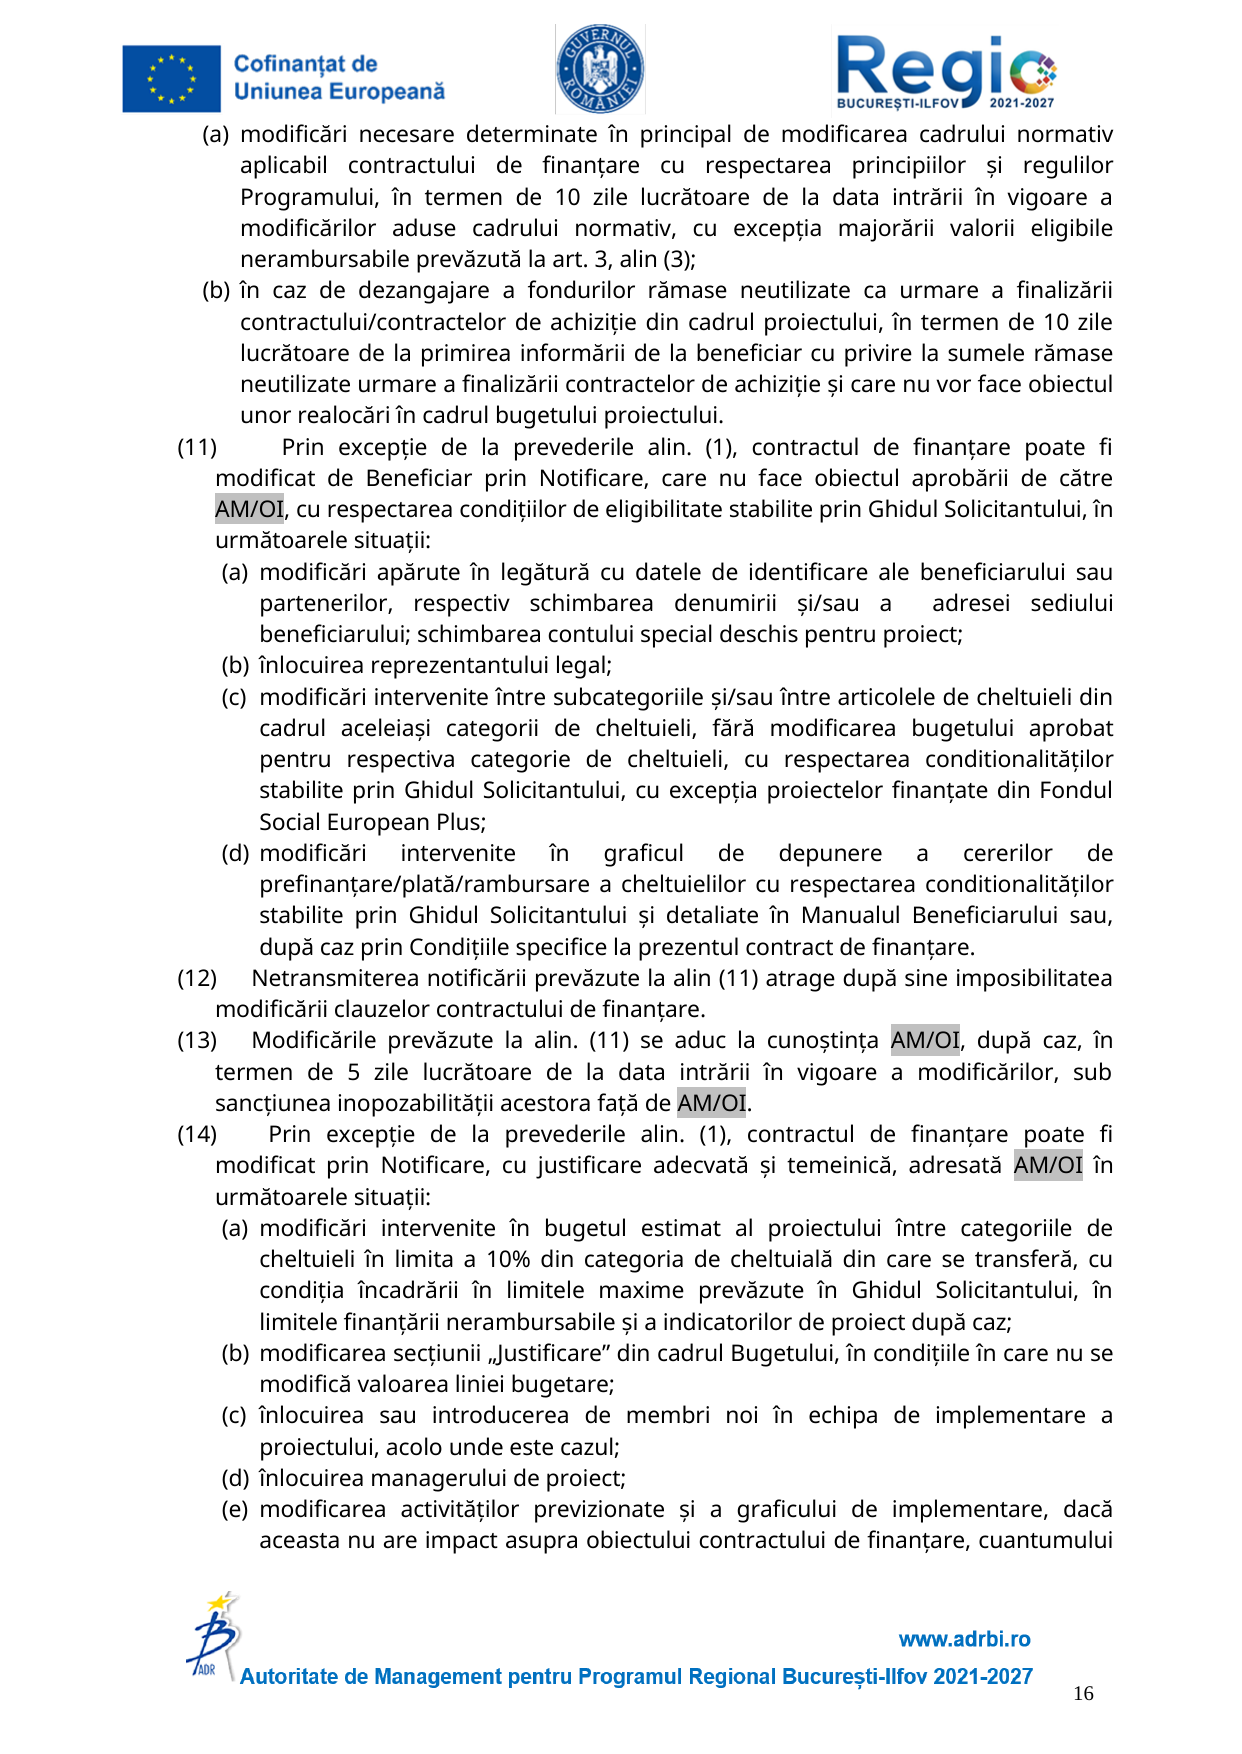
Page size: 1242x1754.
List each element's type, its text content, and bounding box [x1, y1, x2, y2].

list Prin excepție de la prevederile alin. (1), contractul de finanțare poate fi modificat de Beneficiar prin Notificare, care nu face obiectul aprobării de către AM/OI, cu respectarea condițiilor de eligibilitate stabilite prin Ghidul Solicitantului, în următoarele situații: [177, 431, 1114, 556]
picture [118, 24, 1060, 118]
list înlocuirea reprezentantului legal; [222, 649, 1114, 681]
list modificări apărute în legătură cu datele de identificare ale beneficiarului sau partenerilor, respectiv schimbarea denumirii și/sau a adresei sediului beneficiarului; schimbarea contului special deschis pentru proiect; [222, 556, 1114, 649]
list Prin excepție de la prevederile alin. (1), contractul de finanțare poate fi modificat prin Notificare, cu justificare adecvată și temeinică, adresată AM/OI în următoarele situații: [177, 1118, 1114, 1212]
list modificări intervenite între subcategoriile și/sau între articolele de cheltuieli din cadrul aceleiași categorii de cheltuieli, fără modificarea bugetului aprobat pentru respectiva categorie de cheltuieli, cu respectarea conditionalităților stabilite prin Ghidul Solicitantului, cu excepția proiectelor finanțate din Fondul Social European Plus; [222, 681, 1114, 837]
picture [146, 1589, 1073, 1701]
list Netransmiterea notificării prevăzute la alin (11) atrage după sine imposibilitatea modificării clauzelor contractului de finanțare. [177, 962, 1114, 1024]
list Modificările prevăzute la alin. (11) se aduc la cunoștința AM/OI, după caz, în termen de 5 zile lucrătoare de la data intrării în vigoare a modificărilor, sub sancțiunea inopozabilității acestora față de AM/OI. [177, 1024, 1114, 1118]
list modificări intervenite în graficul de depunere a cererilor de prefinanțare/plată/rambursare a cheltuielilor cu respectarea conditionalităților stabilite prin Ghidul Solicitantului și detaliate în Manualul Beneficiarului sau, după caz prin Condițiile specifice la prezentul contract de finanțare. [222, 837, 1114, 962]
list modificări necesare determinate în principal de modificarea cadrului normativ aplicabil contractului de finanțare cu respectarea principiilor și regulilor Programului, în termen de 10 zile lucrătoare de la data intrării în vigoare a modificărilor aduse cadrului normativ, cu excepția majorării valorii eligibile nerambursabile prevăzută la art. 3, alin (3); [202, 118, 1114, 274]
list înlocuirea sau introducerea de membri noi în echipa de implementare a proiectului, acolo unde este cazul; [222, 1399, 1114, 1462]
list în caz de dezangajare a fondurilor rămase neutilizate ca urmare a finalizării contractului/contractelor de achiziție din cadrul proiectului, în termen de 10 zile lucrătoare de la primirea informării de la beneficiar cu privire la sumele rămase neutilizate urmare a finalizării contractelor de achiziție și care nu vor face obiectul unor realocări în cadrul bugetului proiectului. [202, 274, 1114, 431]
list modificarea secțiunii „Justificare” din cadrul Bugetului, în condițiile în care nu se modifică valoarea liniei bugetare; [222, 1337, 1114, 1399]
list modificări intervenite în bugetul estimat al proiectului între categoriile de cheltuieli în limita a 10% din categoria de cheltuială din care se transferă, cu condiția încadrării în limitele maxime prevăzute în Ghidul Solicitantului, în limitele finanțării nerambursabile și a indicatorilor de proiect după caz; [222, 1212, 1114, 1337]
list înlocuirea managerului de proiect; [222, 1462, 1114, 1493]
